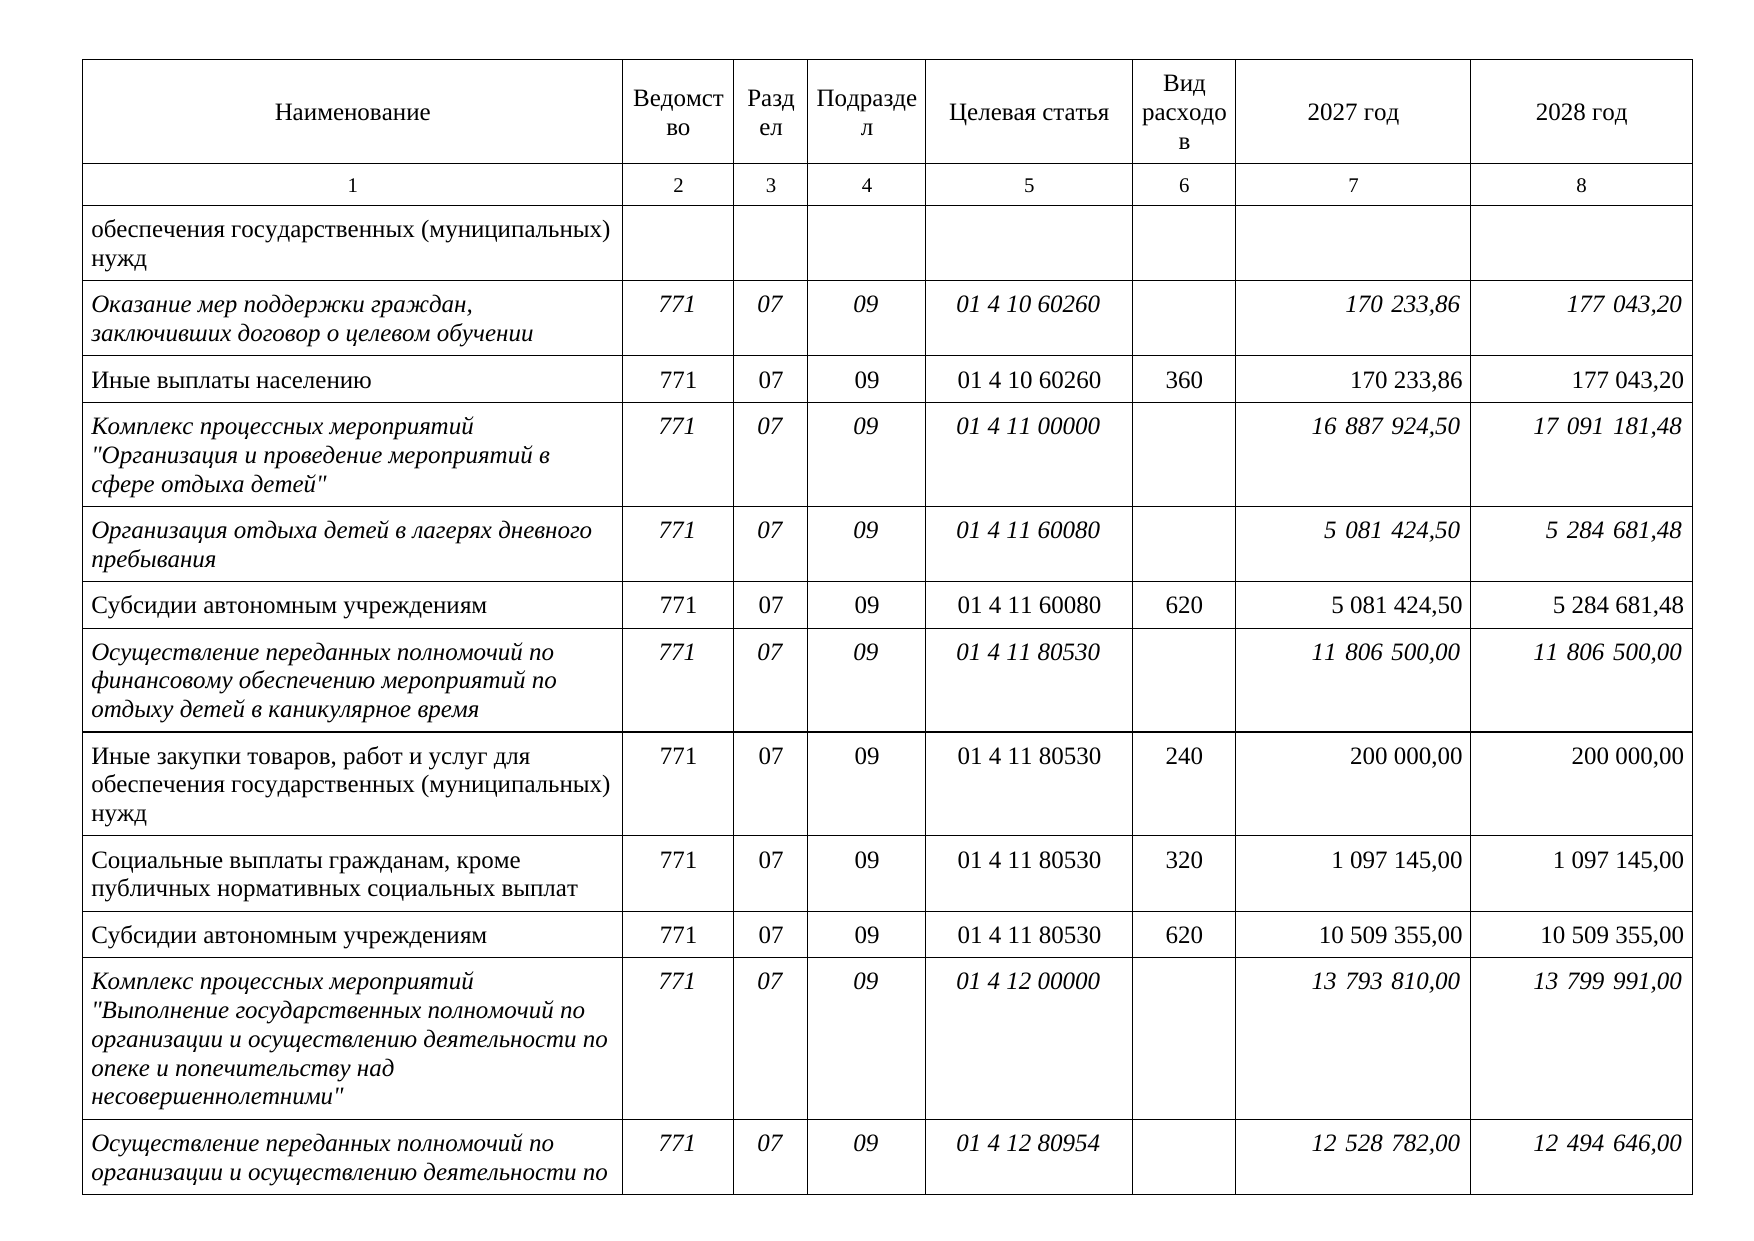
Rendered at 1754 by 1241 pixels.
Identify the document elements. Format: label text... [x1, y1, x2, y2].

table_cell 2 [623, 164, 733, 205]
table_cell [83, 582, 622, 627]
table_cell 8 [1471, 164, 1692, 205]
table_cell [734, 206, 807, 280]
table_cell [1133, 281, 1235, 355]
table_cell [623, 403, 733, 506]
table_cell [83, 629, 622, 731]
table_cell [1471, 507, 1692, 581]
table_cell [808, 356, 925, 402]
table_header 2027 год [1236, 60, 1470, 163]
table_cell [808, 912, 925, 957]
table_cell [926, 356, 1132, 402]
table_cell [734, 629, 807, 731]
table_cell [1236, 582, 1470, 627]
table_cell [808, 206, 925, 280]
table_header Ведомство [623, 60, 733, 163]
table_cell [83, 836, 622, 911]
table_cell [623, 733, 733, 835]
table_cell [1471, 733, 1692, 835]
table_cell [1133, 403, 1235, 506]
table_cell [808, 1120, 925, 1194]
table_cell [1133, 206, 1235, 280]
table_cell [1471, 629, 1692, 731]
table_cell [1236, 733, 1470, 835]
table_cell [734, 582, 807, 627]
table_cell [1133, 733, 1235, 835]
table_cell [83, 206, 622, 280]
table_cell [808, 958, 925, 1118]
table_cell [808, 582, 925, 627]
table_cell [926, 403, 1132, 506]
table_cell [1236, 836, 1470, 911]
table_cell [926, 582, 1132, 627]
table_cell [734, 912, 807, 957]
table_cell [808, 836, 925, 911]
table_header Целевая статья [926, 60, 1132, 163]
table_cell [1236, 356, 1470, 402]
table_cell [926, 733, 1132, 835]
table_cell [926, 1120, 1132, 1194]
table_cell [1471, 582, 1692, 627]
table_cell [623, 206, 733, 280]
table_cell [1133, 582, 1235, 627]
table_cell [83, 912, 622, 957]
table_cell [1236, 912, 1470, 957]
table_header Раздел [734, 60, 807, 163]
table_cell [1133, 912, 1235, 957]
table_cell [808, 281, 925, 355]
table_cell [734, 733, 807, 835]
table_cell 1 [83, 164, 622, 205]
table_header Подраздел [808, 60, 925, 163]
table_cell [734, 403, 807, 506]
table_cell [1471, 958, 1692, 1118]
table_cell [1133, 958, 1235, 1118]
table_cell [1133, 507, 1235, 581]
table_cell 4 [808, 164, 925, 205]
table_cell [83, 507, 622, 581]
table_cell 7 [1236, 164, 1470, 205]
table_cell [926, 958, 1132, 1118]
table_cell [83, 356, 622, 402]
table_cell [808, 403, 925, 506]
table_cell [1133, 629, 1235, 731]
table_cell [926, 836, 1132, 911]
table_cell 5 [926, 164, 1132, 205]
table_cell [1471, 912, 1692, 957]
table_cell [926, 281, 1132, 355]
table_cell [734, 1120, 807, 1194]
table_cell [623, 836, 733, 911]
table_header Наименование [83, 60, 622, 163]
table_cell 6 [1133, 164, 1235, 205]
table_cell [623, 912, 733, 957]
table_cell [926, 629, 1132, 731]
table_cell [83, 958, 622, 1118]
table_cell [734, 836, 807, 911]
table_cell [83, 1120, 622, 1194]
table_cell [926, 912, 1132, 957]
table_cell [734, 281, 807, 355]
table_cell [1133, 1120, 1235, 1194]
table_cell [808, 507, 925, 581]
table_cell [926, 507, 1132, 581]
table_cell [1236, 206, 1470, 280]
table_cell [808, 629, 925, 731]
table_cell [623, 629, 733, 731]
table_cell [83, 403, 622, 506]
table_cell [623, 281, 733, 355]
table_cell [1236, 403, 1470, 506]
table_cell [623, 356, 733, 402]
table_header 2028 год [1471, 60, 1692, 163]
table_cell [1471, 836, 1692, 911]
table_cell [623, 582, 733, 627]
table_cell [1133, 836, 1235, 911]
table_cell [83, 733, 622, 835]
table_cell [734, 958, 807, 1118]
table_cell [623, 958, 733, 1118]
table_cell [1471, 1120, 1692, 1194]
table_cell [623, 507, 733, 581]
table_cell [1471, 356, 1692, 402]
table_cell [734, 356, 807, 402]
table_cell 3 [734, 164, 807, 205]
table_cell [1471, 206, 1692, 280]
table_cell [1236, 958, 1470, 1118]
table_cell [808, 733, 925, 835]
table_header Вид расходов [1133, 60, 1235, 163]
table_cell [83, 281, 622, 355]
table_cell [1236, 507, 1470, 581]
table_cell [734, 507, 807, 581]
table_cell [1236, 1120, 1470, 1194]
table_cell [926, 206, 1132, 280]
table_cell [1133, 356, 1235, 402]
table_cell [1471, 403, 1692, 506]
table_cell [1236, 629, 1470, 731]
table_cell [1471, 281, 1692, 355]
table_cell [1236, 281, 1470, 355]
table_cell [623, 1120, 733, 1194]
